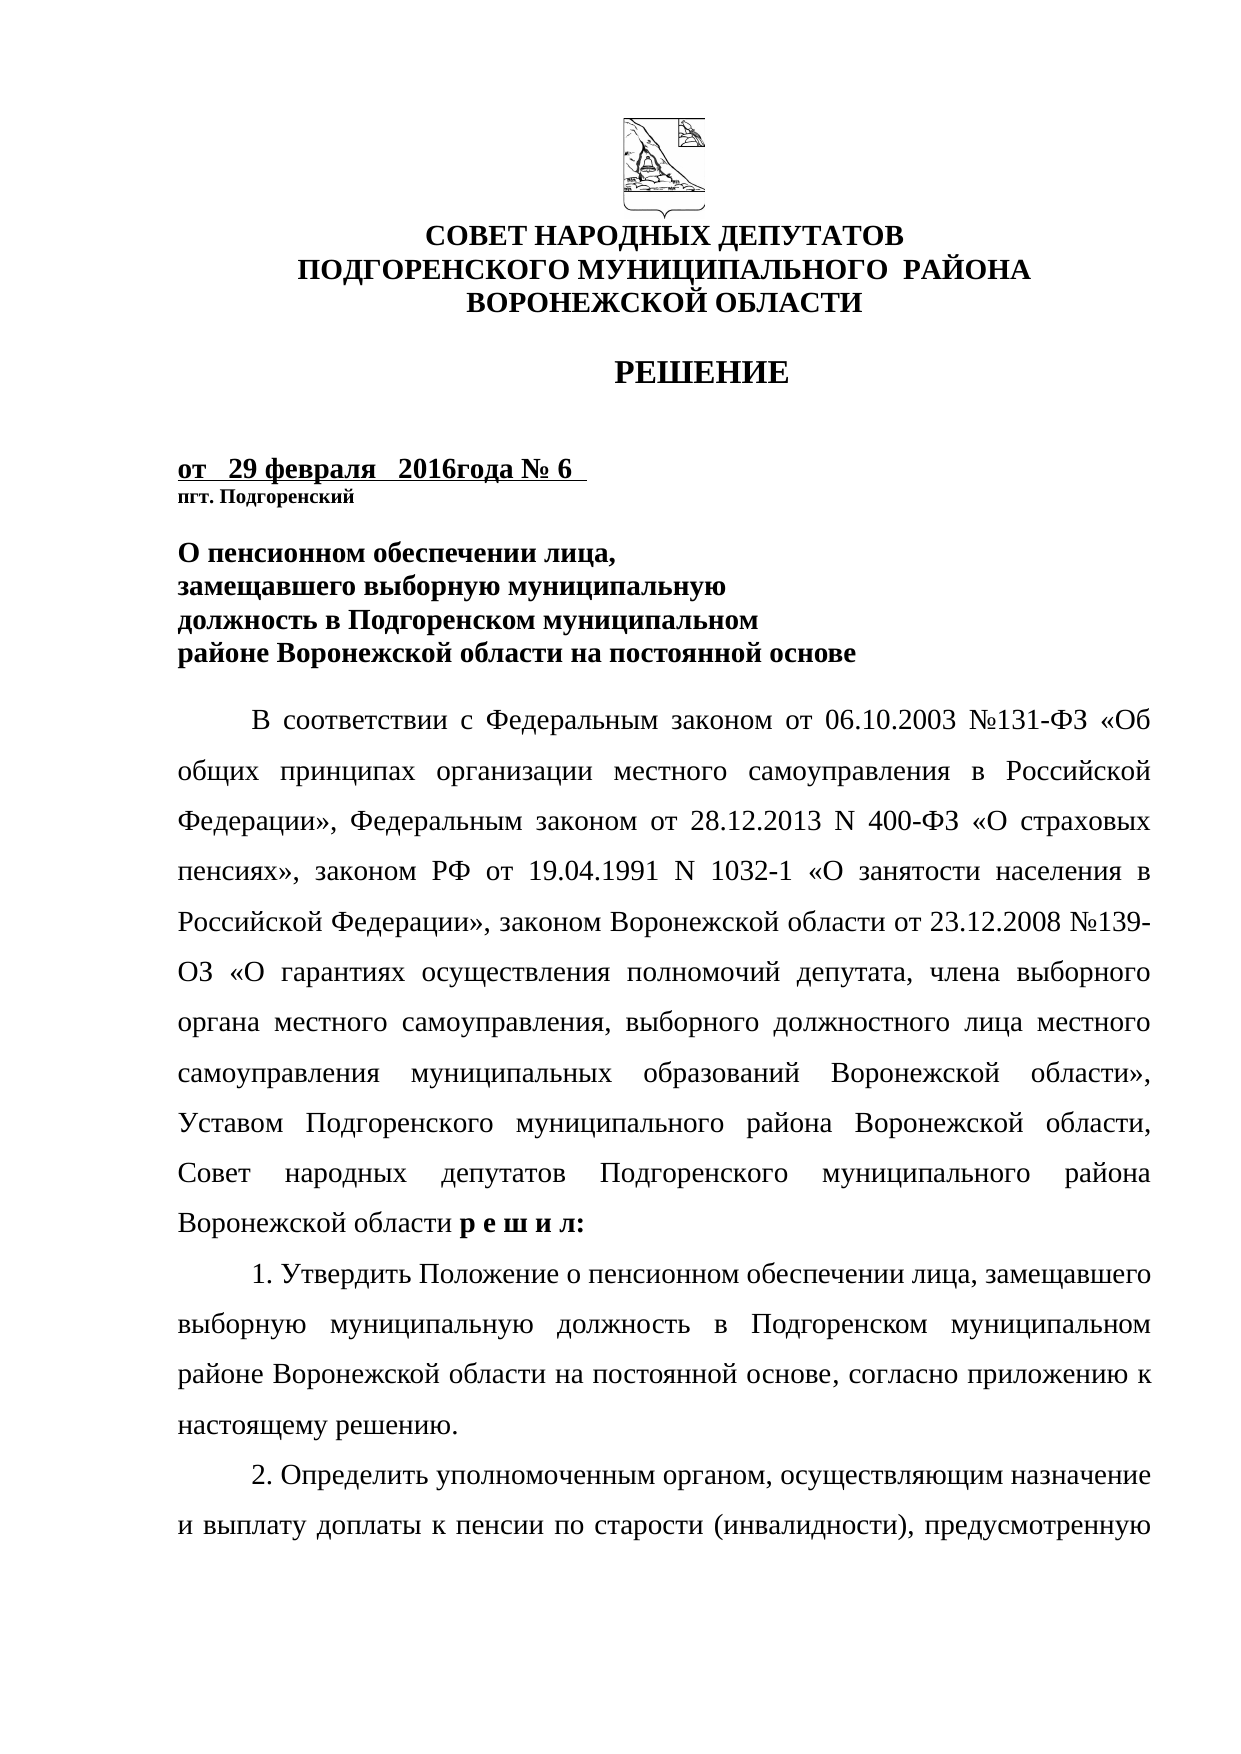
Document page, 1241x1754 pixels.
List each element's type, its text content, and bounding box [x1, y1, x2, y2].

subtitle ВОРОНЕЖСКОЙ ОБЛАСТИ [177, 286, 1152, 319]
text ПОДГОРЕНСКОГО МУНИЦИПАЛЬНОГО РАЙОНА [177, 252, 1152, 286]
text РЕШЕНИЕ [177, 353, 1152, 391]
text О пенсионном обеспечении лица, [177, 535, 1152, 568]
text районе Воронежской области на постоянной основе [177, 635, 1152, 669]
text 1. Утвердить Положение о пенсионном обеспечении лица, замещавшего выборную муниципальную должность в Подгоренском муниципальном районе Воронежской области на постоянной основе, согласно приложению к настоящему решению. [177, 1256, 1152, 1440]
text СОВЕТ НАРОДНЫХ ДЕПУТАТОВ [177, 218, 1152, 252]
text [177, 1457, 1152, 1541]
text должность в Подгоренском муниципальном [177, 602, 1152, 635]
text В соответствии с Федеральным законом от 06.10.2003 №131-ФЗ «Об общих принципах организации местного самоуправления в Российской Федерации», Федеральным законом от 28.12.2013 N 400-ФЗ «О страховых пенсиях», законом РФ от 19.04.1991 N 1032-1 «О занятости населения в Российской Федерации», законом Воронежской области от 23.12.2008 №139-ОЗ «О гарантиях осуществления полномочий депутата, члена выборного органа местного самоуправления, выборного должностного лица местного самоуправления муниципальных образований Воронежской области», Уставом Подгоренского муниципального района Воронежской области, Совет народных депутатов Подгоренского муниципального района Воронежской области р е ш и л: [177, 702, 1152, 1239]
picture [623, 118, 705, 219]
text от 29 февраля 2016года № 6 [177, 451, 1152, 484]
text пгт. Подгоренский [177, 484, 1152, 508]
text замещавшего выборную муниципальную [177, 568, 1152, 602]
